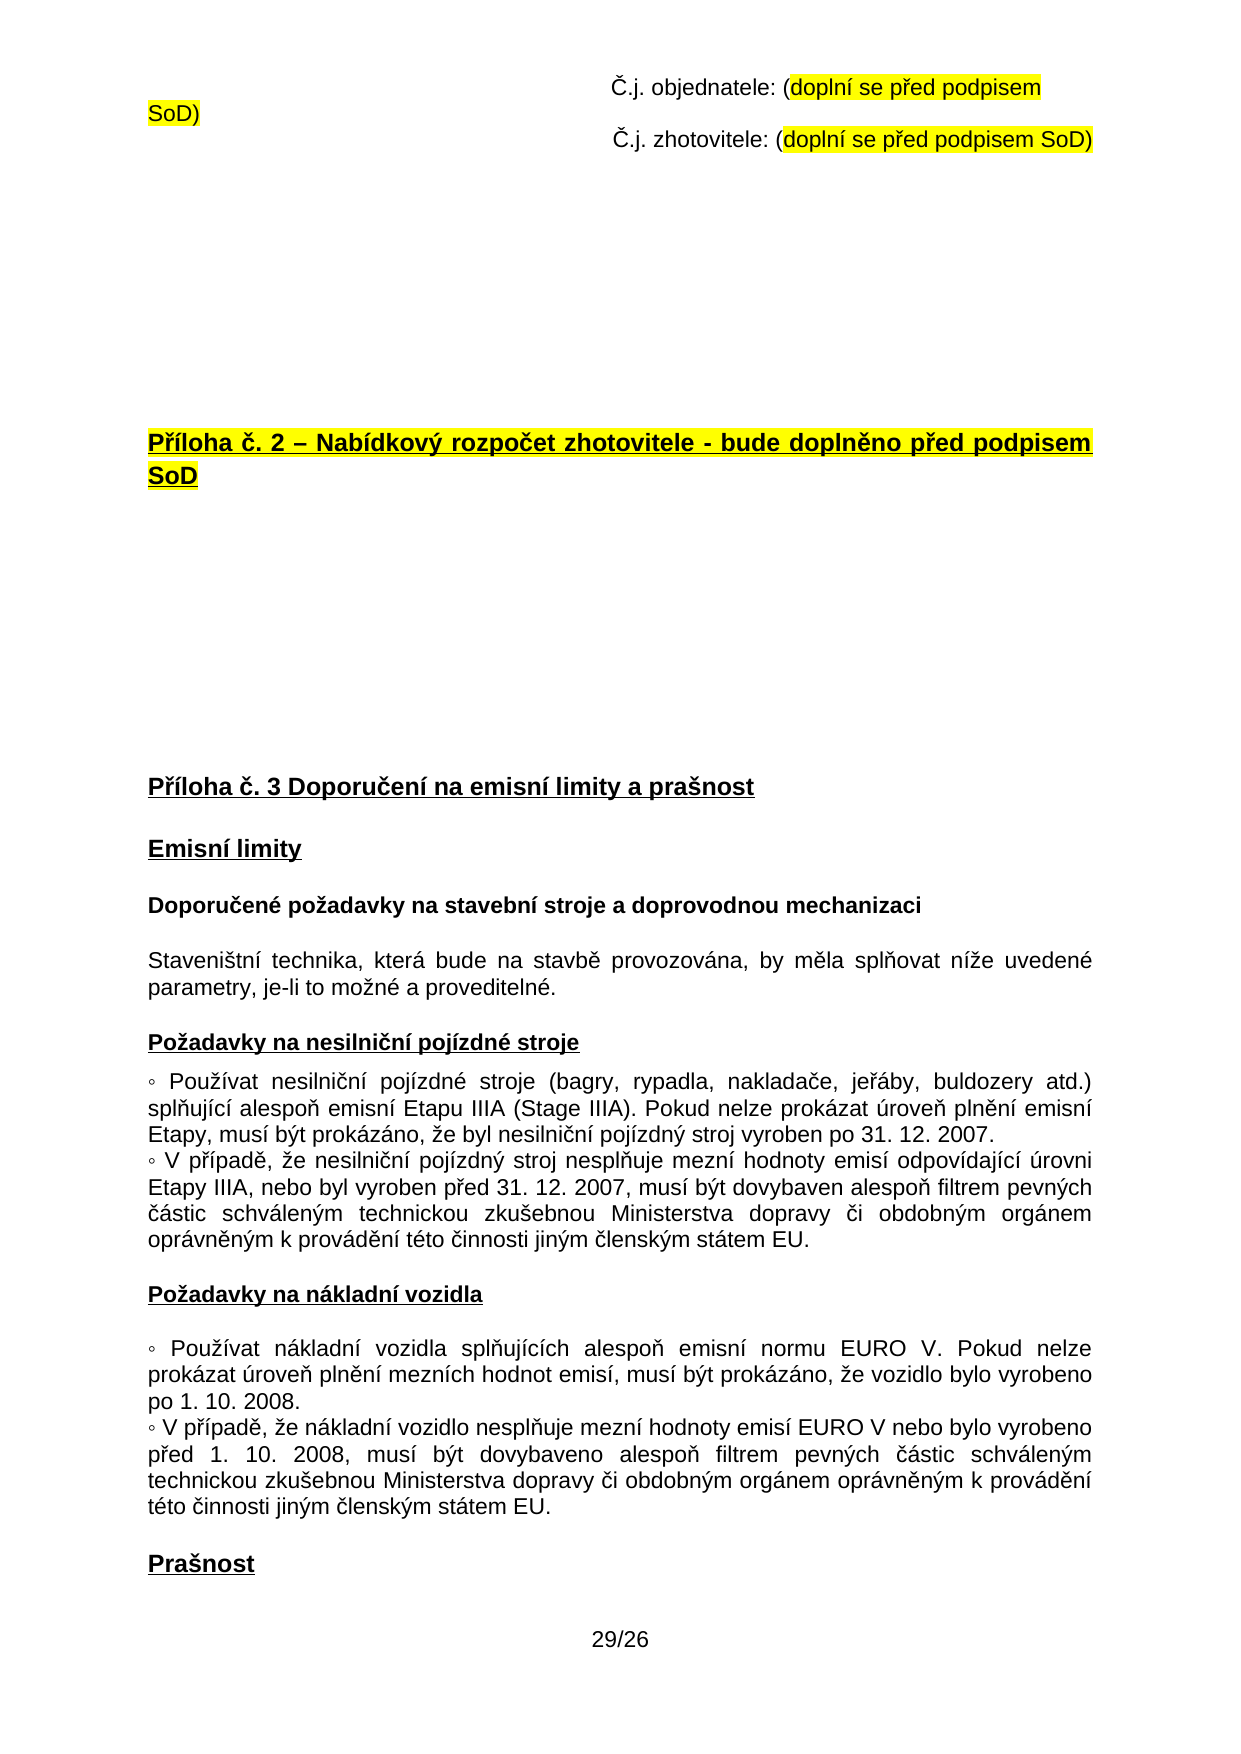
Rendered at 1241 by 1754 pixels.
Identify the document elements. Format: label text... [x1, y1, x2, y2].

text Příloha č. 2 – Nabídkový rozpočet zhotovitele - bude doplněno před podpisem SoD [148, 457, 1093, 490]
text ◦ V případě, že nákladní vozidlo nesplňuje mezní hodnoty emisí EURO V nebo bylo vyrobeno před 1. 10. 2008, musí být dovybaveno alespoň filtrem pevných částic schváleným technickou zkušebnou Ministerstva dopravy či obdobným orgánem oprávněným k provádění této činnosti jiným členským státem EU. [148, 1414, 1093, 1519]
text Příloha č. 3 Doporučení na emisní limity a prašnost [148, 772, 1093, 801]
text ◦ V případě, že nesilniční pojízdný stroj nesplňuje mezní hodnoty emisí odpovídající úrovni Etapy IIIA, nebo byl vyroben před 31. 12. 2007, musí být dovybaven alespoň filtrem pevných částic schváleným technickou zkušebnou Ministerstva dopravy či obdobným orgánem oprávněným k provádění této činnosti jiným členským státem EU. [148, 1147, 1093, 1253]
text Požadavky na nákladní vozidla [148, 1281, 1093, 1307]
text Staveništní technika, která bude na stavbě provozována, by měla splňovat níže uvedené parametry, je-li to možné a proveditelné. [148, 947, 1093, 1000]
text ◦ Používat nesilniční pojízdné stroje (bagry, rypadla, nakladače, jeřáby, buldozery atd.) splňující alespoň emisní Etapu IIIA (Stage IIIA). Pokud nelze prokázat úroveň plnění emisní Etapy, musí být prokázáno, že byl nesilniční pojízdný stroj vyroben po 31. 12. 2007. [148, 1068, 1093, 1147]
text Doporučené požadavky na stavební stroje a doprovodnou mechanizaci [148, 892, 1093, 918]
text ◦ Používat nákladní vozidla splňujících alespoň emisní normu EURO V. Pokud nelze prokázat úroveň plnění mezních hodnot emisí, musí být prokázáno, že vozidlo bylo vyrobeno po 1. 10. 2008. [148, 1335, 1093, 1414]
text Emisní limity [148, 834, 1093, 863]
text Požadavky na nesilniční pojízdné stroje [148, 1029, 1093, 1056]
text Prašnost [148, 1549, 1093, 1577]
